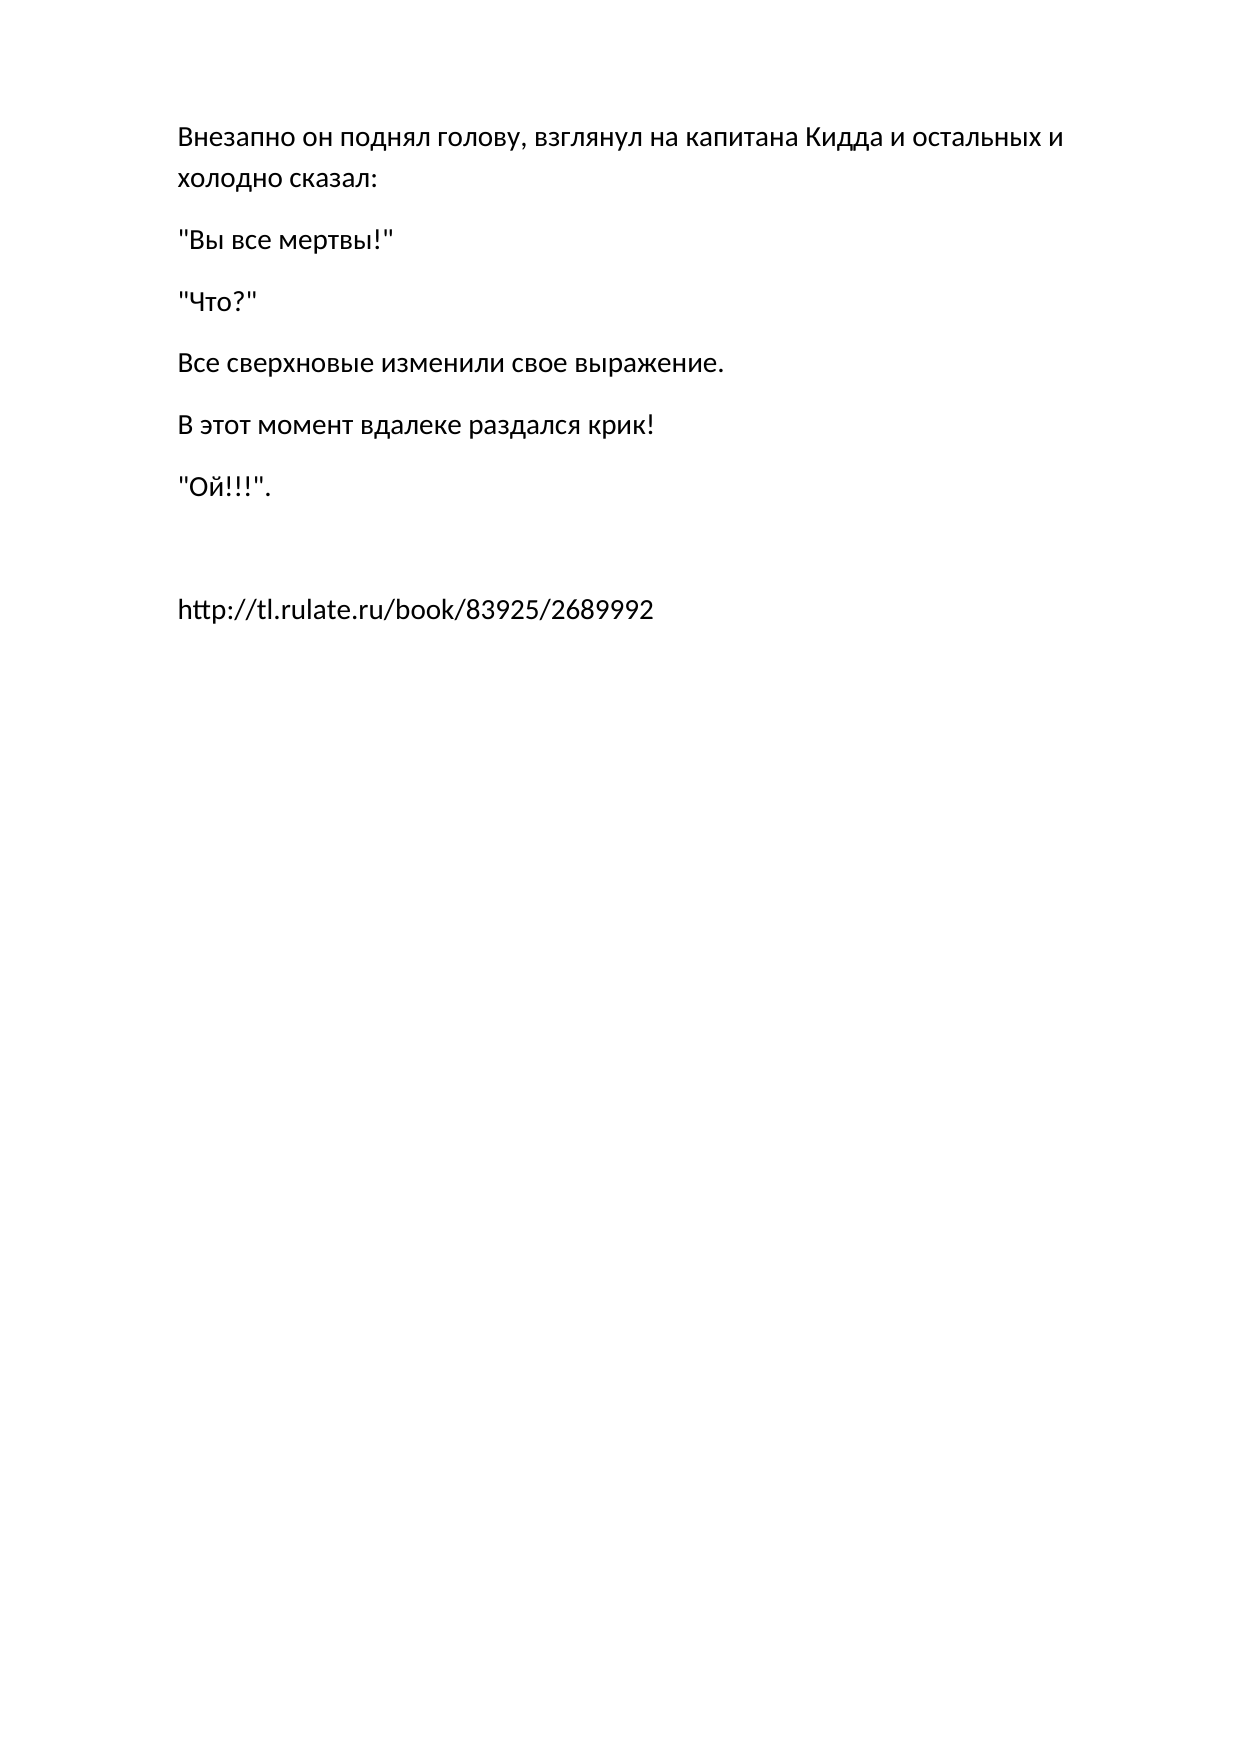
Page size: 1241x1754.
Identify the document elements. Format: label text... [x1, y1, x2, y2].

text Внезапно он поднял голову, взглянул на капитана Кидда и остальных и холодно сказал: [177, 118, 1152, 195]
text "Что?" [177, 283, 1152, 318]
text Все сверхновые изменили свое выражение. [177, 344, 1152, 380]
text http://tl.rulate.ru/book/83925/2689992 [177, 591, 1152, 627]
text В этот момент вдалеке раздался крик! [177, 406, 1152, 442]
text "Вы все мертвы!" [177, 221, 1152, 256]
text "Ой!!!". [177, 468, 1152, 503]
